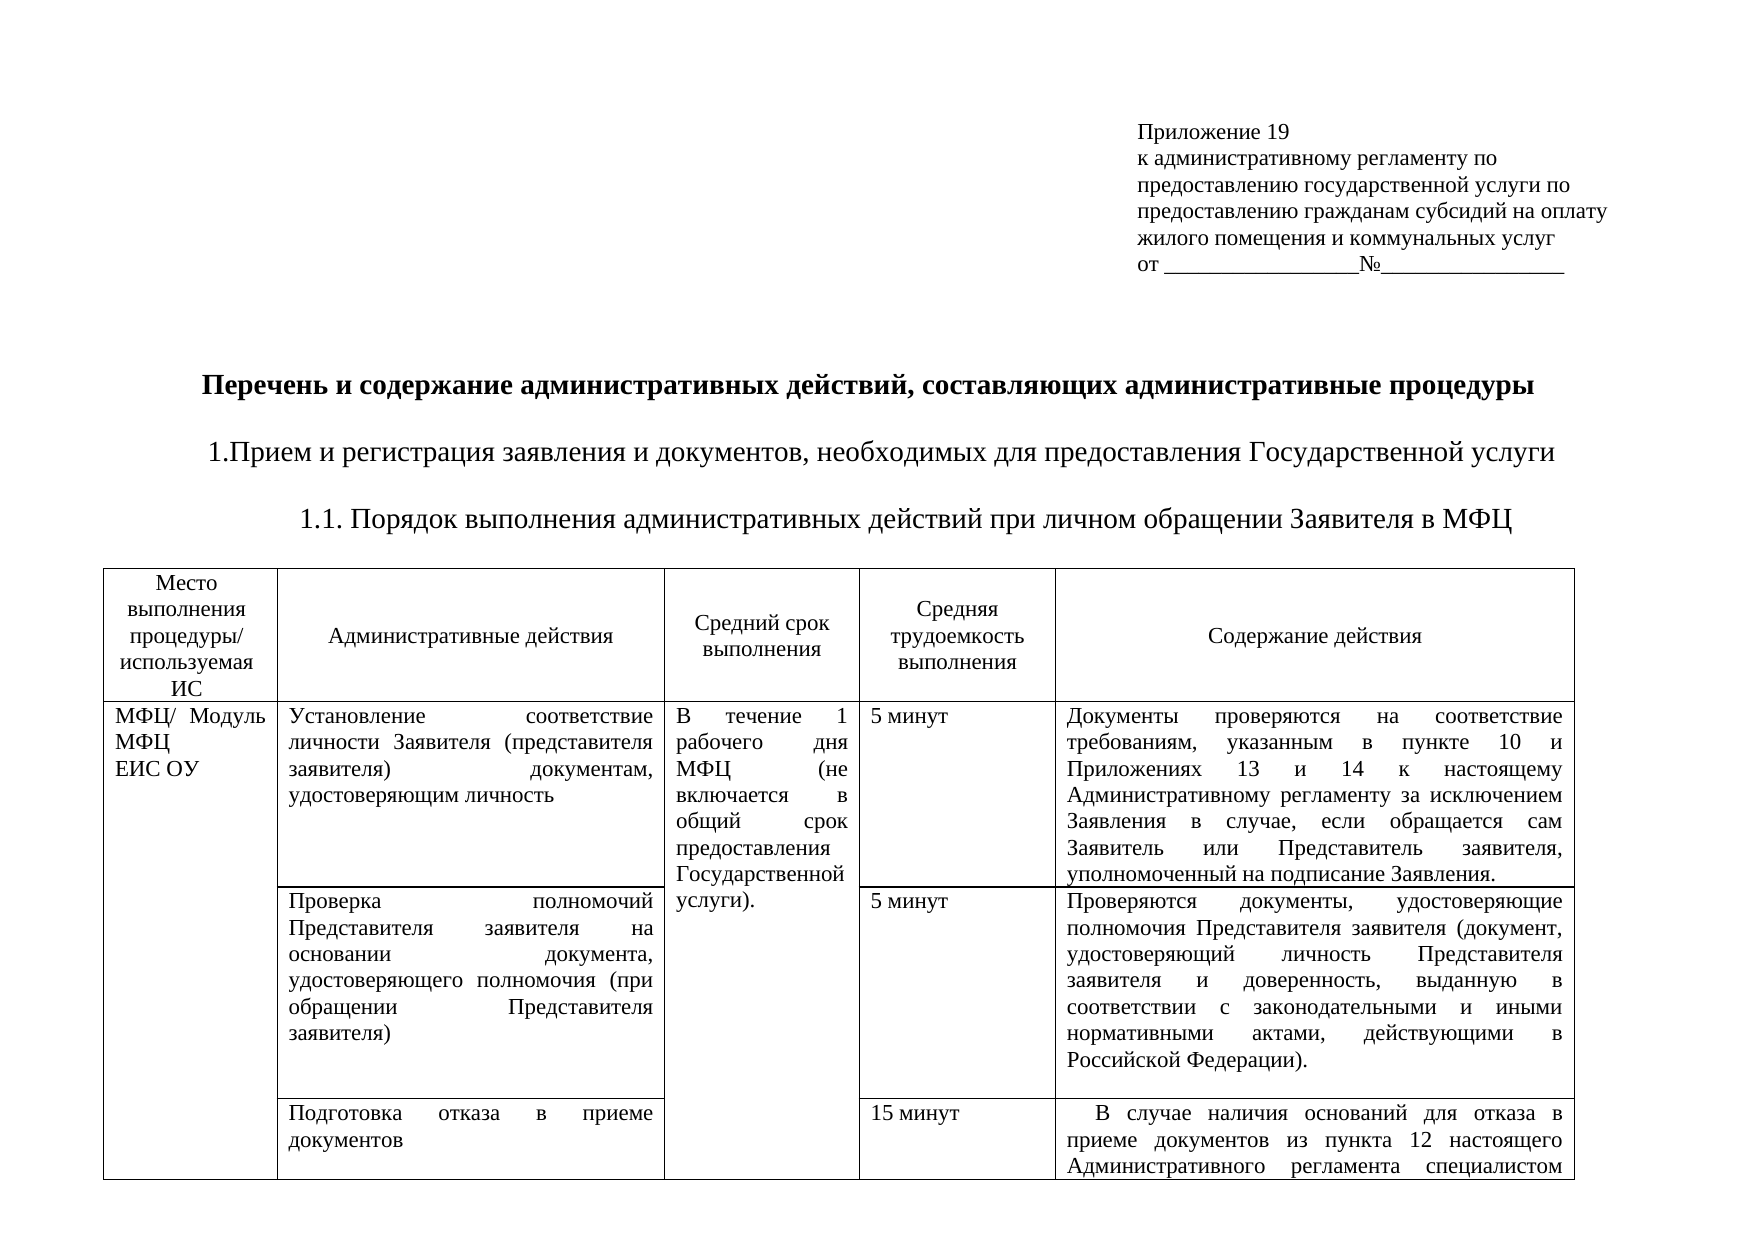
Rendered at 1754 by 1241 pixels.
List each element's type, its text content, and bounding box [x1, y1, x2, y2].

table_cell Проверка полномочий Представителя заявителя на основании документа, удостоверяющего полномочия (при обращении Представителя заявителя) [278, 888, 664, 1098]
table_header Средний срок выполнения [665, 569, 859, 701]
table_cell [1056, 1099, 1574, 1178]
table_header Место выполнения процедуры/ используемая ИС [104, 569, 277, 701]
text от _________________№________________ [1137, 250, 1604, 276]
text Перечень и содержание административных действий, составляющих административные процедуры [133, 367, 1604, 400]
table_cell 15 минут [860, 1099, 1055, 1178]
table_header Средняя трудоемкость выполнения [860, 569, 1055, 701]
text 1.Прием и регистрация заявления и документов, необходимых для предоставления Государственной услуги [207, 434, 1604, 467]
table_cell В течение 1 рабочего дня МФЦ (не включается в общий срок предоставления Государственной услуги). [665, 702, 859, 1178]
table_cell 5 минут [860, 888, 1055, 1098]
table_cell Документы проверяются на соответствие требованиям, указанным в пункте 10 и Приложениях 13 и 14 к настоящему Административному регламенту за исключением Заявления в случае, если обращается сам Заявитель или Представитель заявителя, уполномоченный на подписание Заявления. [1056, 702, 1574, 886]
table_header Административные действия [278, 569, 664, 701]
text Приложение 19 [1137, 118, 1609, 144]
table_cell Подготовка отказа в приеме документов [278, 1099, 664, 1178]
list 1.1. Порядок выполнения административных действий при личном обращении Заявителя в МФЦ [208, 501, 1604, 534]
table_cell 5 минут [860, 702, 1055, 886]
table_header Содержание действия [1056, 569, 1574, 701]
table_cell Проверяются документы, удостоверяющие полномочия Представителя заявителя (документ, удостоверяющий личность Представителя заявителя и доверенность, выданную в соответствии с законодательными и иными нормативными актами, действующими в Российской Федерации). [1056, 888, 1574, 1098]
table_cell Установление соответствие личности Заявителя (представителя заявителя) документам, удостоверяющим личность [278, 702, 664, 886]
table_cell МФЦ/ Модуль МФЦ ЕИС ОУ [104, 702, 277, 1178]
text к административному регламенту по предоставлению государственной услуги по предоставлению гражданам субсидий на оплату жилого помещения и коммунальных услуг [1137, 144, 1609, 250]
